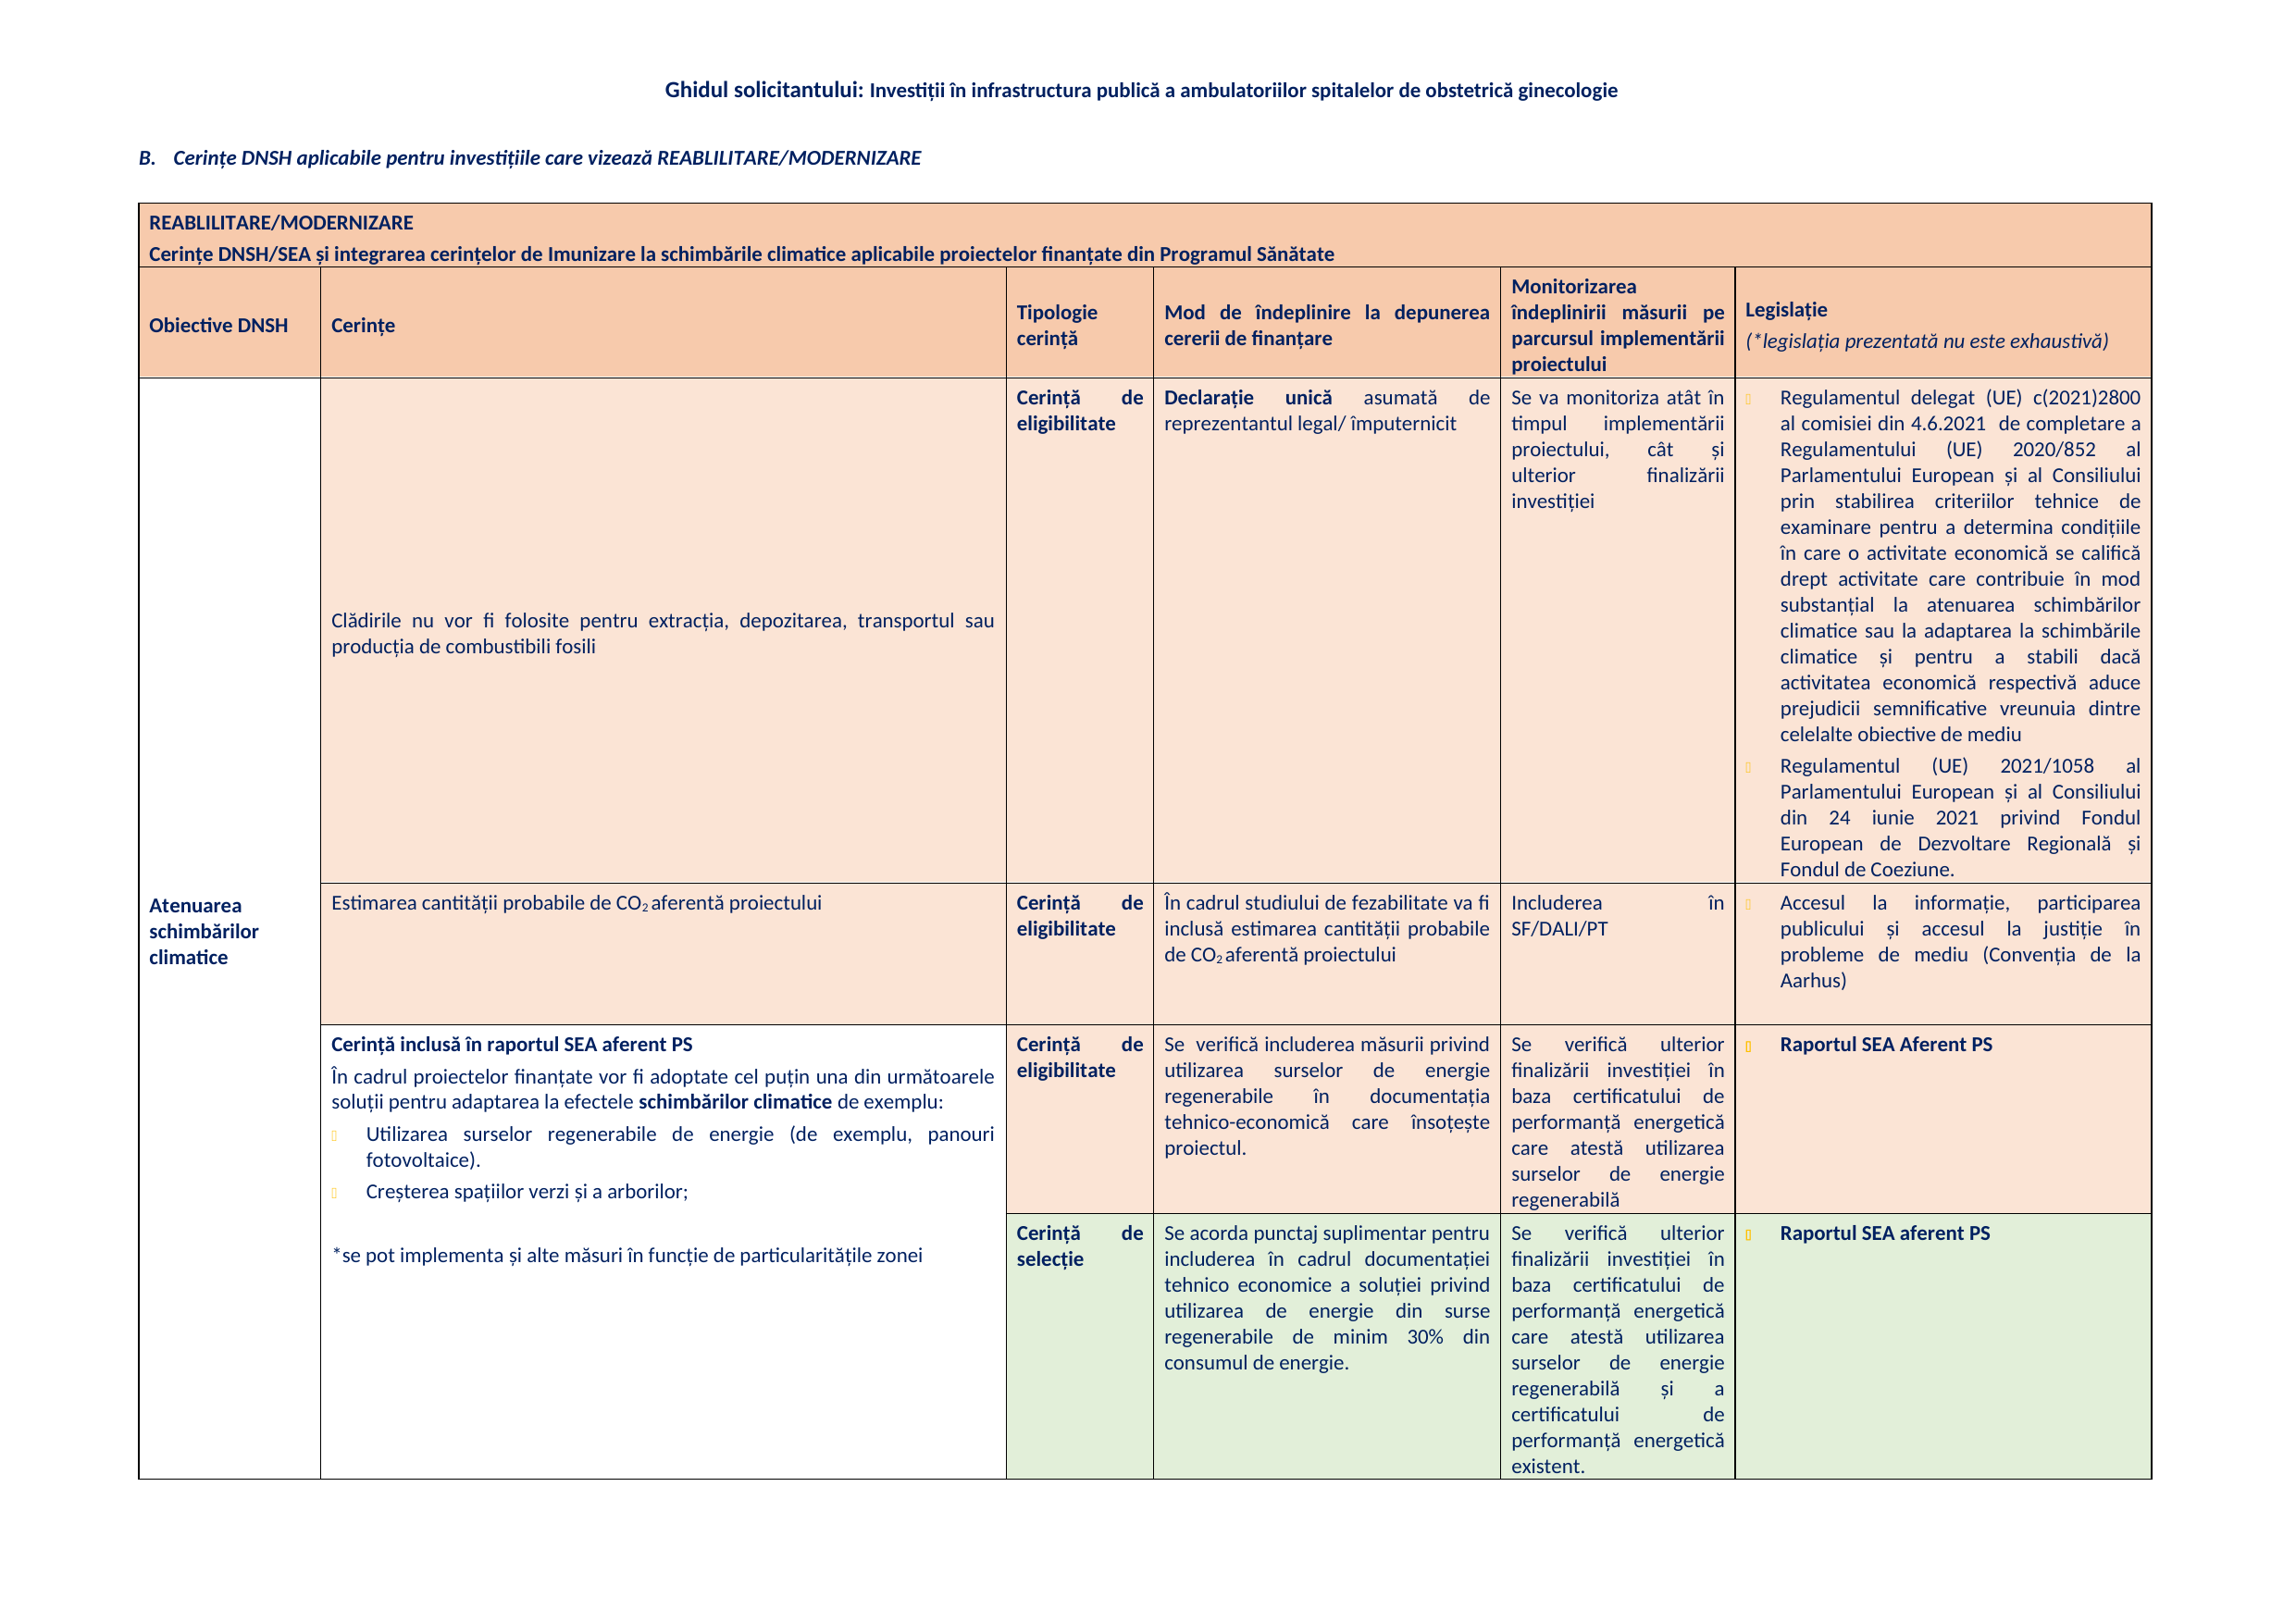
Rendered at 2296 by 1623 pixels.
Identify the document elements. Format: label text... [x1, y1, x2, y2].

table_cell Atenuarea schimbărilor climatice [140, 378, 320, 1479]
table_cell Estimarea cantității probabile de CO2 aferentă proiectului [321, 884, 1006, 1024]
table_cell Obiective DNSH [140, 267, 320, 377]
table_cell Accesul la informație, participarea publicului și accesul la justiție în probleme de mediu (Convenția de la Aarhus) [1736, 884, 2151, 1024]
table_cell Raportul SEA Aferent PS [1736, 1025, 2151, 1213]
table_cell Se verifică includerea măsurii privind utilizarea surselor de energie regenerabile în documentația tehnico-economică care însoțește proiectul. [1154, 1025, 1500, 1213]
table_cell Cerință de eligibilitate [1007, 884, 1153, 1024]
table_cell Tipologie cerință [1007, 267, 1153, 377]
table_cell Raportul SEA aferent PS [1736, 1214, 2151, 1479]
table_cell Cerințe [321, 267, 1006, 377]
table_cell În cadrul studiului de fezabilitate va fi inclusă estimarea cantității probabile de CO2 aferentă proiectului [1154, 884, 1500, 1024]
table_cell Legislație (*legislația prezentată nu este exhaustivă) [1736, 267, 2151, 377]
table_cell Se verifică ulterior finalizării investiţiei în baza certificatului de performanță energetică care atestă utilizarea surselor de energie regenerabilă și a certificatului de performanță energetică existent. [1501, 1214, 1734, 1479]
table_cell Cerință de eligibilitate [1007, 1025, 1153, 1213]
table_header REABLILITARE/MODERNIZARE Cerințe DNSH/SEA și integrarea cerințelor de Imunizare la schimbările climatice aplicabile proiectelor finanțate din Programul Sănătate [140, 204, 2151, 266]
table_cell Monitorizarea îndeplinirii măsurii pe parcursul implementării proiectului [1501, 267, 1734, 377]
table_cell Includerea în SF/DALI/PT [1501, 884, 1734, 1024]
table_cell Cerință inclusă în raportul SEA aferent PS În cadrul proiectelor finanțate vor fi adoptate cel puțin una din următoarele soluții pentru adaptarea la efectele schimbărilor climatice de exemplu: Utilizarea surselor regenerabile de energie (de exemplu, panouri fotovoltaice). Creșterea spațiilor verzi şi a arborilor; *se pot implementa şi alte măsuri în funcție de particularitățile zonei [321, 1025, 1006, 1479]
table_cell Se acorda punctaj suplimentar pentru includerea în cadrul documentației tehnico economice a soluției privind utilizarea de energie din surse regenerabile de minim 30% din consumul de energie. [1154, 1214, 1500, 1479]
table_cell Declarație unică asumată de reprezentantul legal/ împuternicit [1154, 378, 1500, 882]
table_cell Cerință de selecție [1007, 1214, 1153, 1479]
table_cell Cerință de eligibilitate [1007, 378, 1153, 882]
table_cell Clădirile nu vor fi folosite pentru extracția, depozitarea, transportul sau producția de combustibili fosili [321, 378, 1006, 882]
list Cerințe DNSH aplicabile pentru investițiile care vizează REABLILITARE/MODERNIZARE [139, 144, 2156, 170]
table_cell Mod de îndeplinire la depunerea cererii de finanțare [1154, 267, 1500, 377]
table_cell Se verifică ulterior finalizării investiţiei în baza certificatului de performanță energetică care atestă utilizarea surselor de energie regenerabilă [1501, 1025, 1734, 1213]
table_cell Regulamentul delegat (UE) c(2021)2800 al comisiei din 4.6.2021 de completare a Regulamentului (UE) 2020/852 al Parlamentului European și al Consiliului prin stabilirea criteriilor tehnice de examinare pentru a determina condițiile în care o activitate economică se califică drept activitate care contribuie în mod substanțial la atenuarea schimbărilor climatice sau la adaptarea la schimbările climatice și pentru a stabili dacă activitatea economică respectivă aduce prejudicii semnificative vreunuia dintre celelalte obiective de mediu Regulamentul (UE) 2021/1058 al Parlamentului European și al Consiliului din 24 iunie 2021 privind Fondul European de Dezvoltare Regională și Fondul de Coeziune. [1736, 378, 2151, 882]
table_cell Se va monitoriza atât în timpul implementării proiectului, cât și ulterior finalizării investiției [1501, 378, 1734, 882]
